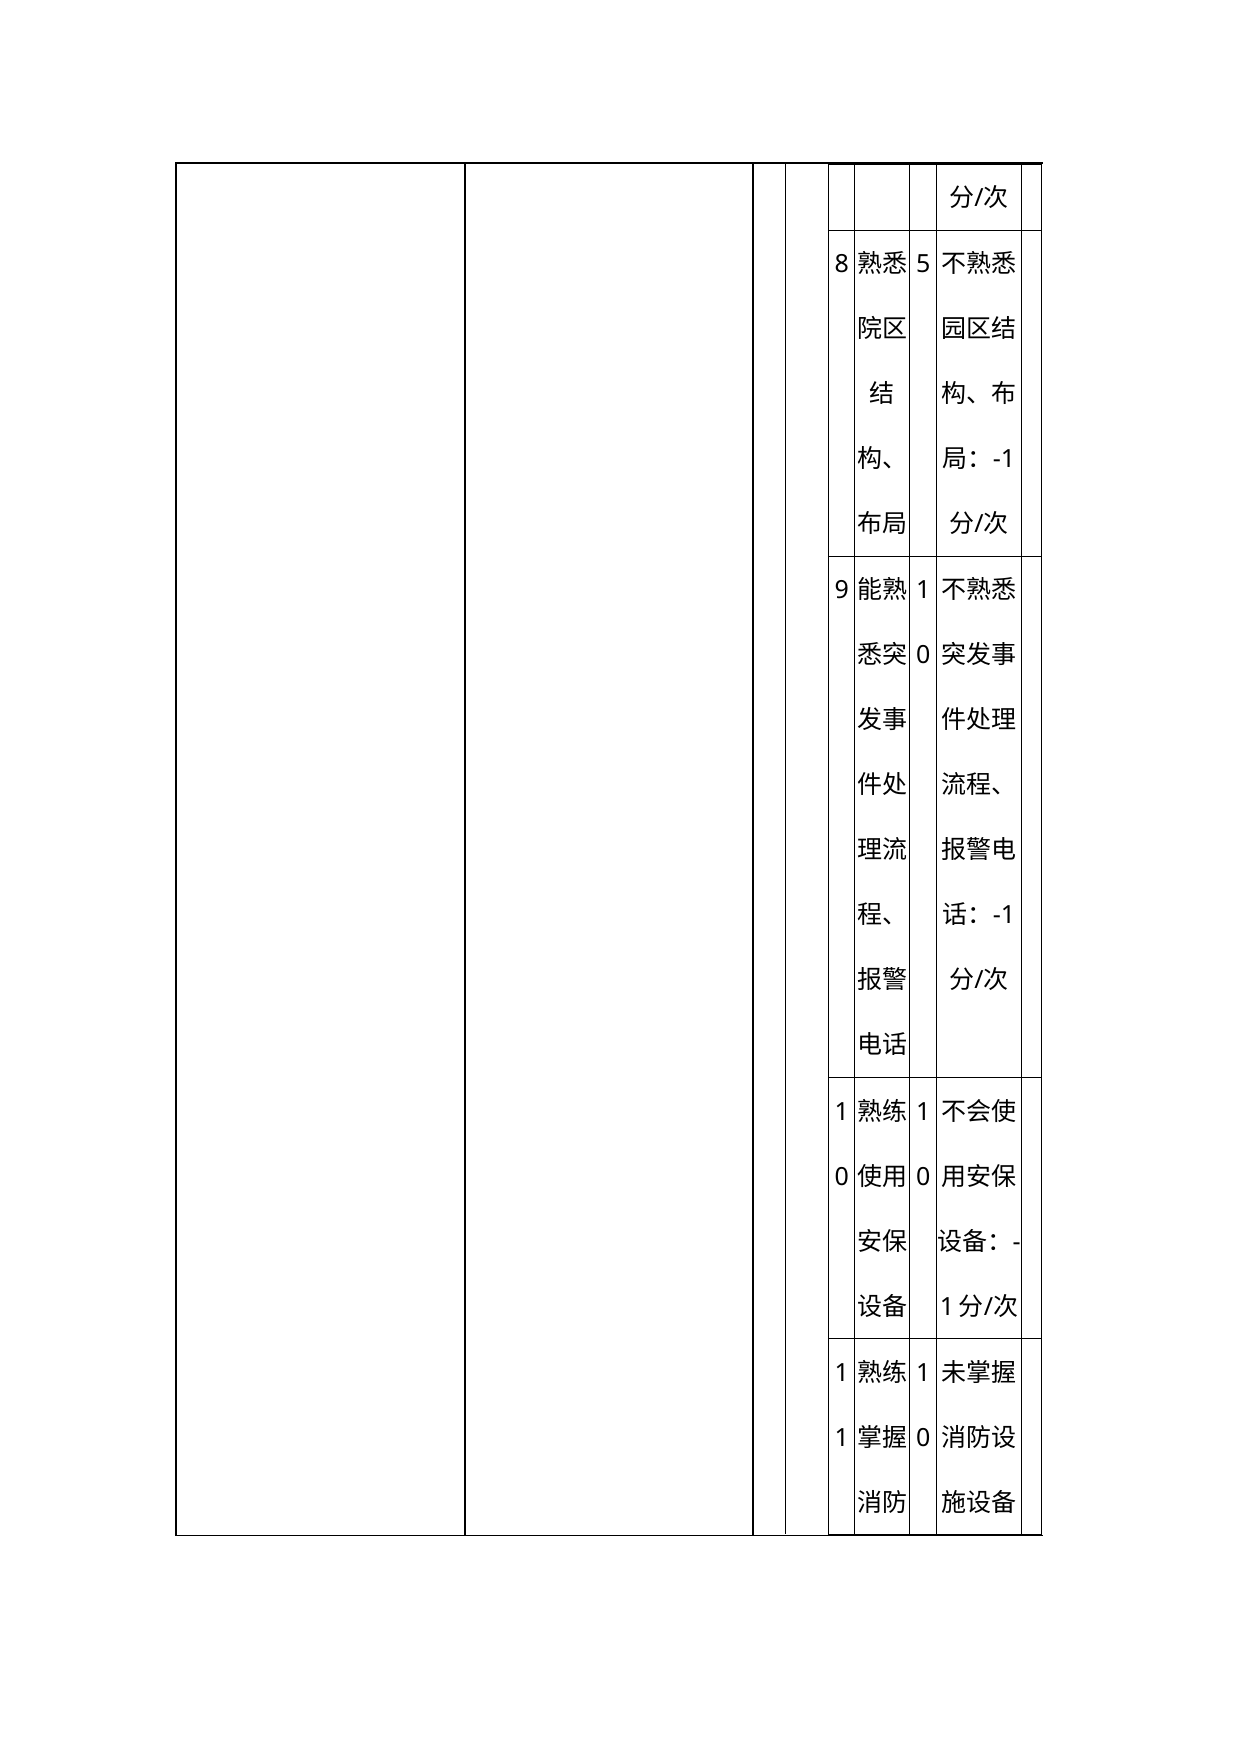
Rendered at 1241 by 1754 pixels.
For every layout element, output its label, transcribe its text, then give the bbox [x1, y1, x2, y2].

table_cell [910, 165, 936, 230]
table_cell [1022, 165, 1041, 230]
table_cell [466, 164, 752, 1535]
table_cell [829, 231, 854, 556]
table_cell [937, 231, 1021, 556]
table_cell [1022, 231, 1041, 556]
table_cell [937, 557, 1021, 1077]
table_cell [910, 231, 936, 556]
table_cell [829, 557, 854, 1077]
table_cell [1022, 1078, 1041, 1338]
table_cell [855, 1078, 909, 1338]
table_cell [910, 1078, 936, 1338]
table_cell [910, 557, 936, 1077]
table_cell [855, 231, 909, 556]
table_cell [754, 164, 828, 1535]
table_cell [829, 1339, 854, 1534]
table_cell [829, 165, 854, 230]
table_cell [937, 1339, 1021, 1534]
table_cell 1 [177, 164, 464, 1535]
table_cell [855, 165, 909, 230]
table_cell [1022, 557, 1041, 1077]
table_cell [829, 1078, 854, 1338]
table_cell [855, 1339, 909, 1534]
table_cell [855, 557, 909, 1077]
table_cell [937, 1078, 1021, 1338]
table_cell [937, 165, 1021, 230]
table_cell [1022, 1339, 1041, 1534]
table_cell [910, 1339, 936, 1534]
